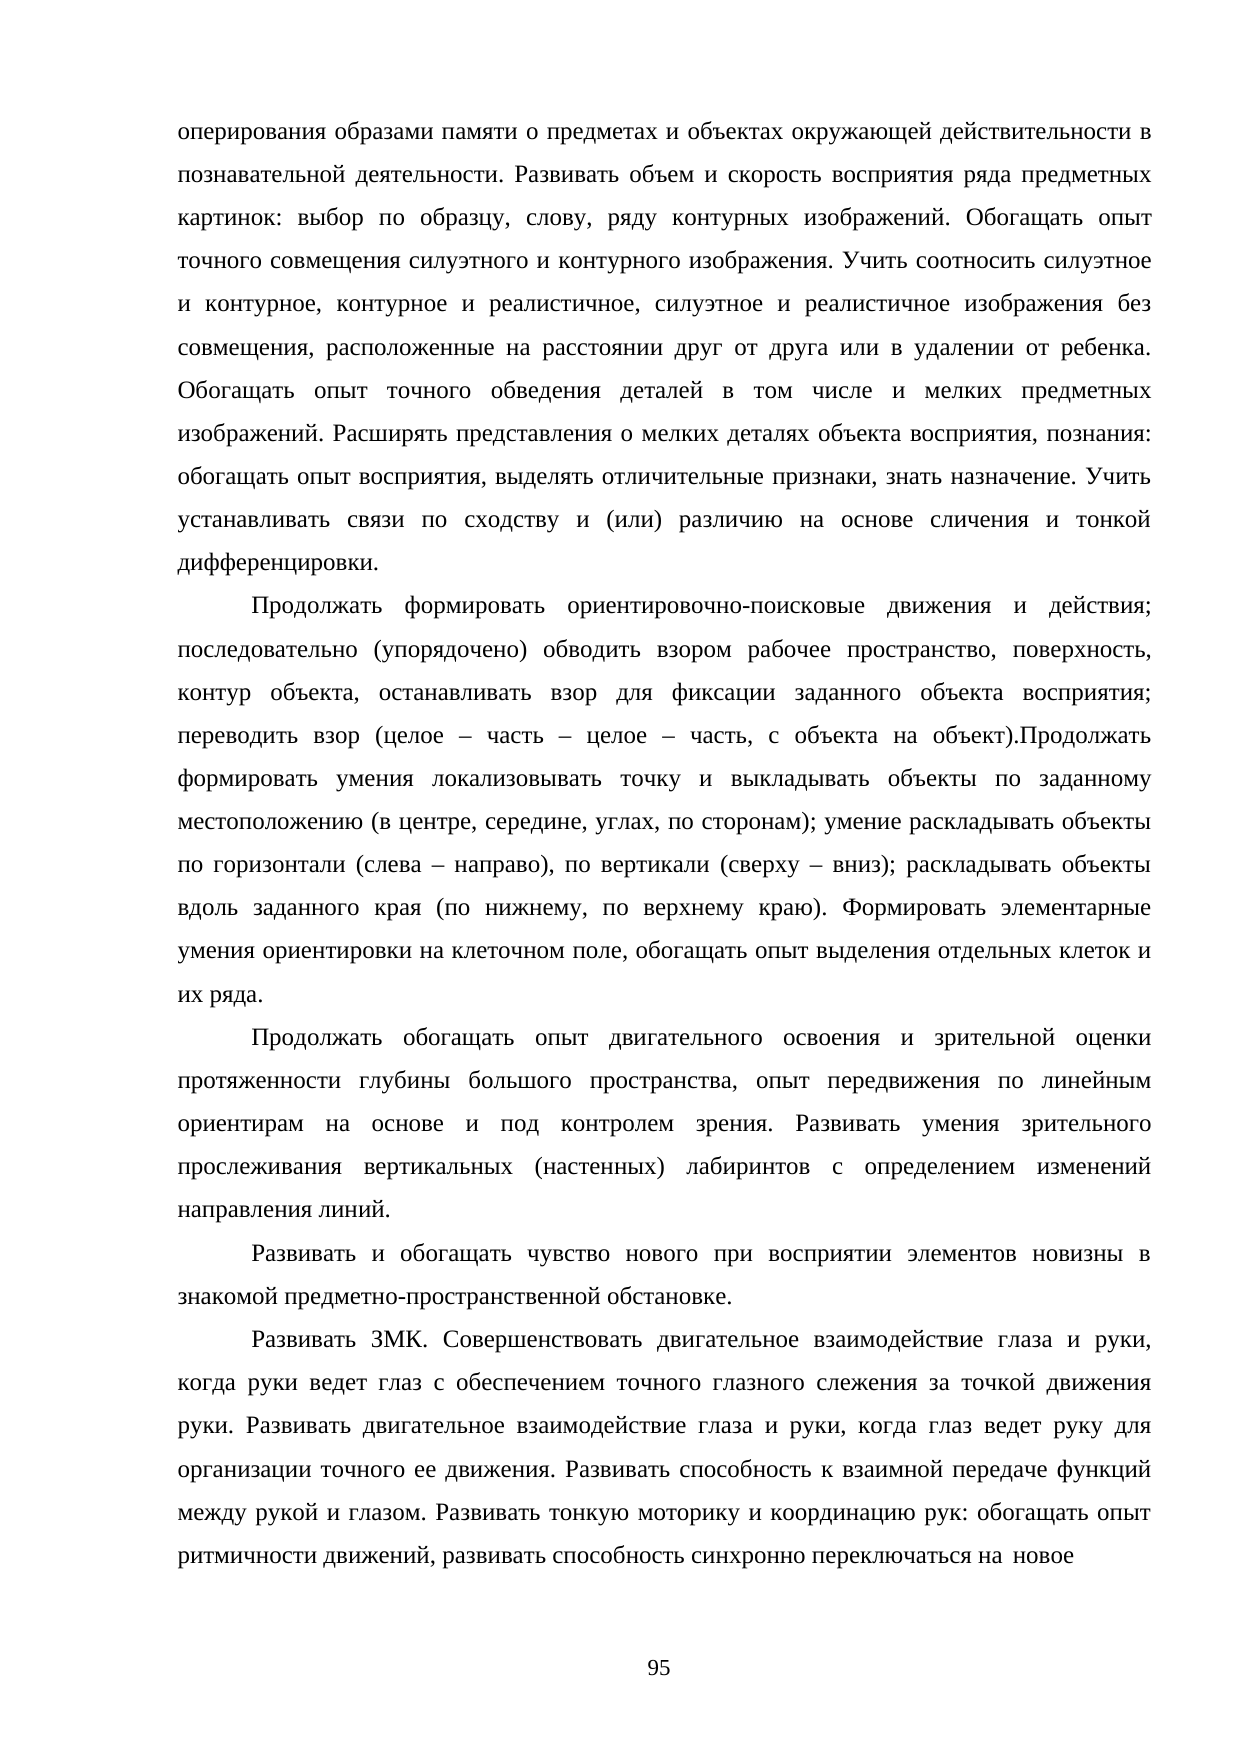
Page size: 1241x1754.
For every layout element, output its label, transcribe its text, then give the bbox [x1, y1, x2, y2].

text оперирования образами памяти о предметах и объектах окружающей действительности в познавательной деятельности. Развивать объем и скорость восприятия ряда предметных картинок: выбор по образцу, слову, ряду контурных изображений. Обогащать опыт точного совмещения силуэтного и контурного изображения. Учить соотносить силуэтное и контурное, контурное и реалистичное, силуэтное и реалистичное изображения без совмещения, расположенные на расстоянии друг от друга или в удалении от ребенка. Обогащать опыт точного обведения деталей в том числе и мелких предметных изображений. Расширять представления о мелких деталях объекта восприятия, познания: обогащать опыт восприятия, выделять отличительные признаки, знать назначение. Учить устанавливать связи по сходству и (или) различию на основе сличения и тонкой дифференцировки. [177, 116, 1152, 576]
text Развивать ЗМК. Совершенствовать двигательное взаимодействие глаза и руки, когда руки ведет глаз с обеспечением точного глазного слежения за точкой движения руки. Развивать двигательное взаимодействие глаза и руки, когда глаз ведет руку для организации точного ее движения. Развивать способность к взаимной передаче функций между рукой и глазом. Развивать тонкую моторику и координацию рук: обогащать опыт ритмичности движений, развивать способность синхронно переключаться на новое [177, 1324, 1152, 1569]
text Продолжать обогащать опыт двигательного освоения и зрительной оценки протяженности глубины большого пространства, опыт передвижения по линейным ориентирам на основе и под контролем зрения. Развивать умения зрительного прослеживания вертикальных (настенных) лабиринтов с определением изменений направления линий. [177, 1022, 1152, 1223]
text Продолжать формировать ориентировочно-поисковые движения и действия; последовательно (упорядочено) обводить взором рабочее пространство, поверхность, контур объекта, останавливать взор для фиксации заданного объекта восприятия; переводить взор (целое – часть – целое – часть, с объекта на объект).Продолжать формировать умения локализовывать точку и выкладывать объекты по заданному местоположению (в центре, середине, углах, по сторонам); умение раскладывать объекты по горизонтали (слева – направо), по вертикали (сверху – вниз); раскладывать объекты вдоль заданного края (по нижнему, по верхнему краю). Формировать элементарные умения ориентировки на клеточном поле, обогащать опыт выделения отдельных клеток и их ряда. [177, 591, 1152, 1007]
text Развивать и обогащать чувство нового при восприятии элементов новизны в знакомой предметно-пространственной обстановке. [177, 1238, 1151, 1310]
